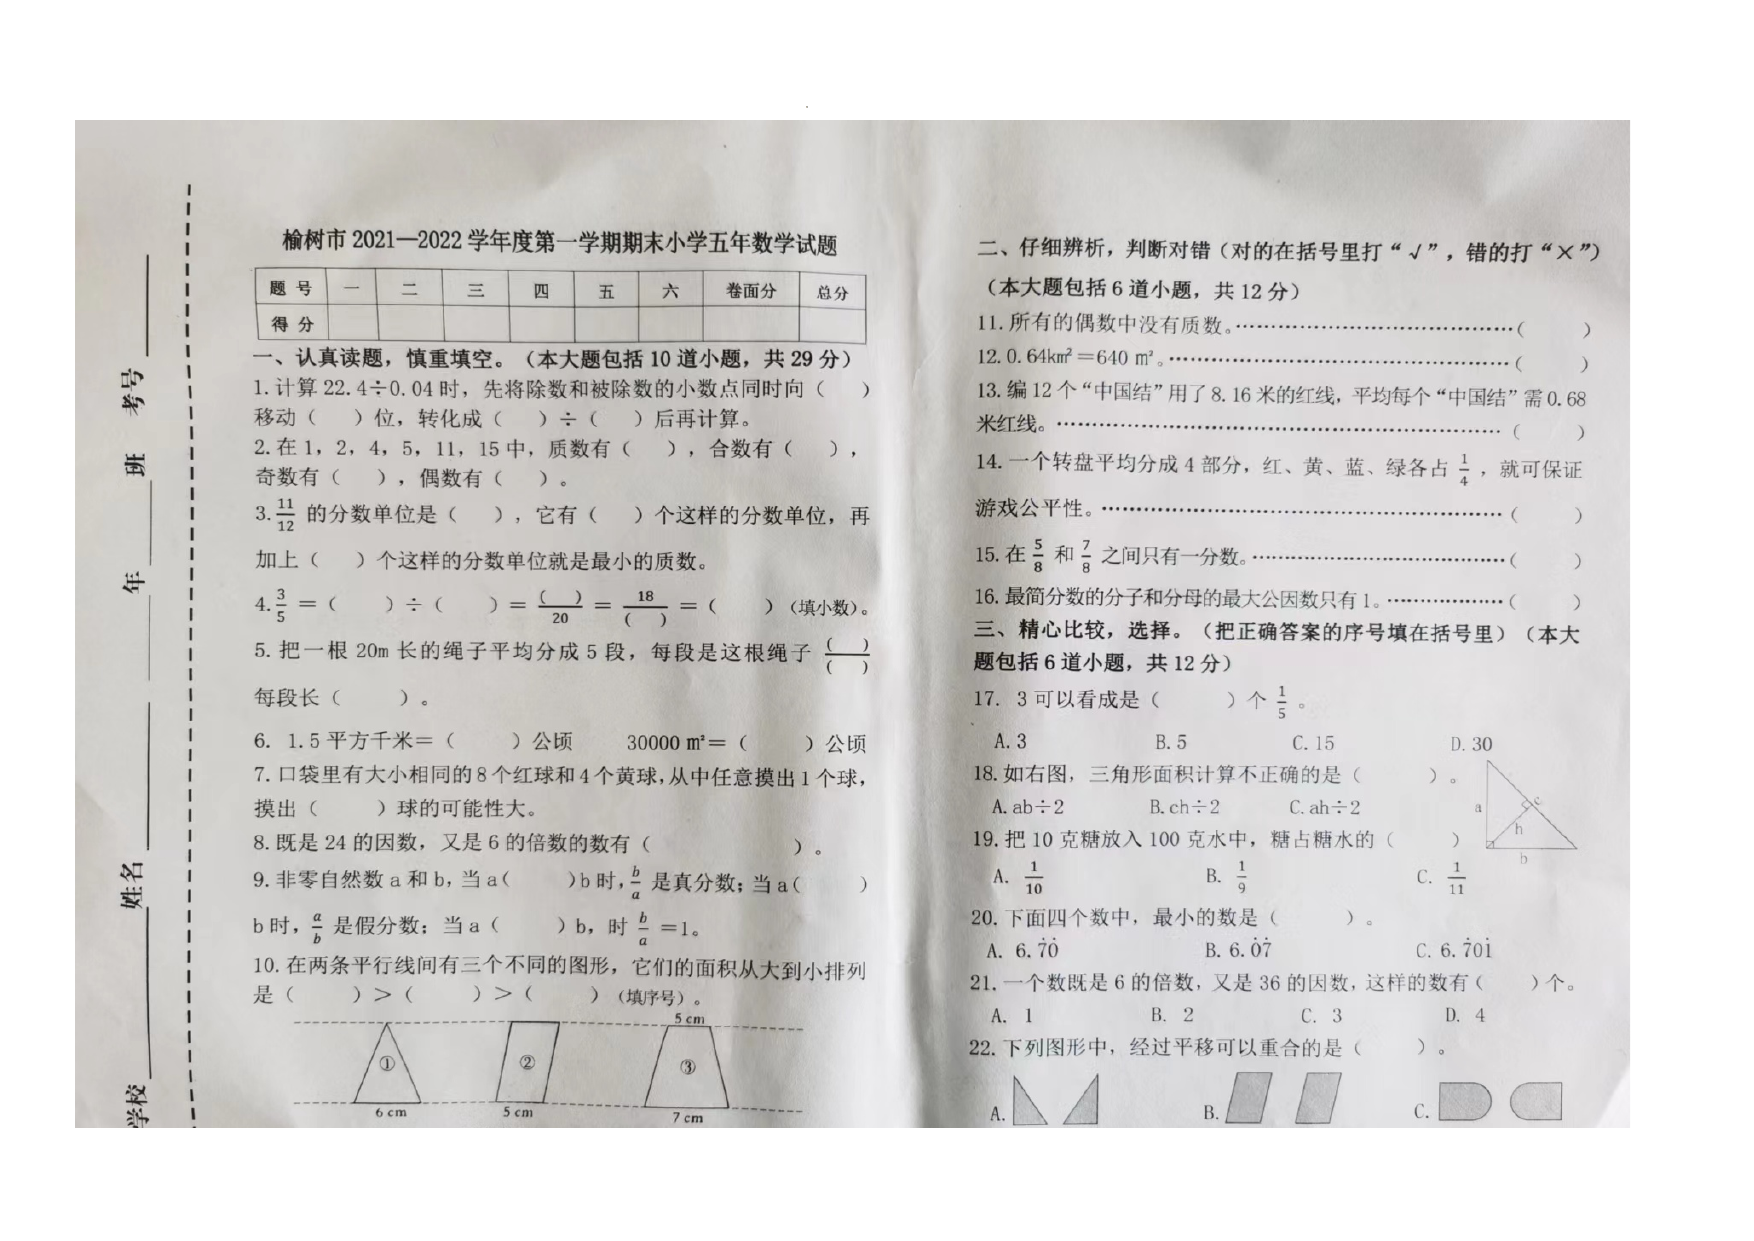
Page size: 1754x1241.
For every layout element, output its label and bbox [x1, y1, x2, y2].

picture [75, 120, 1631, 1128]
